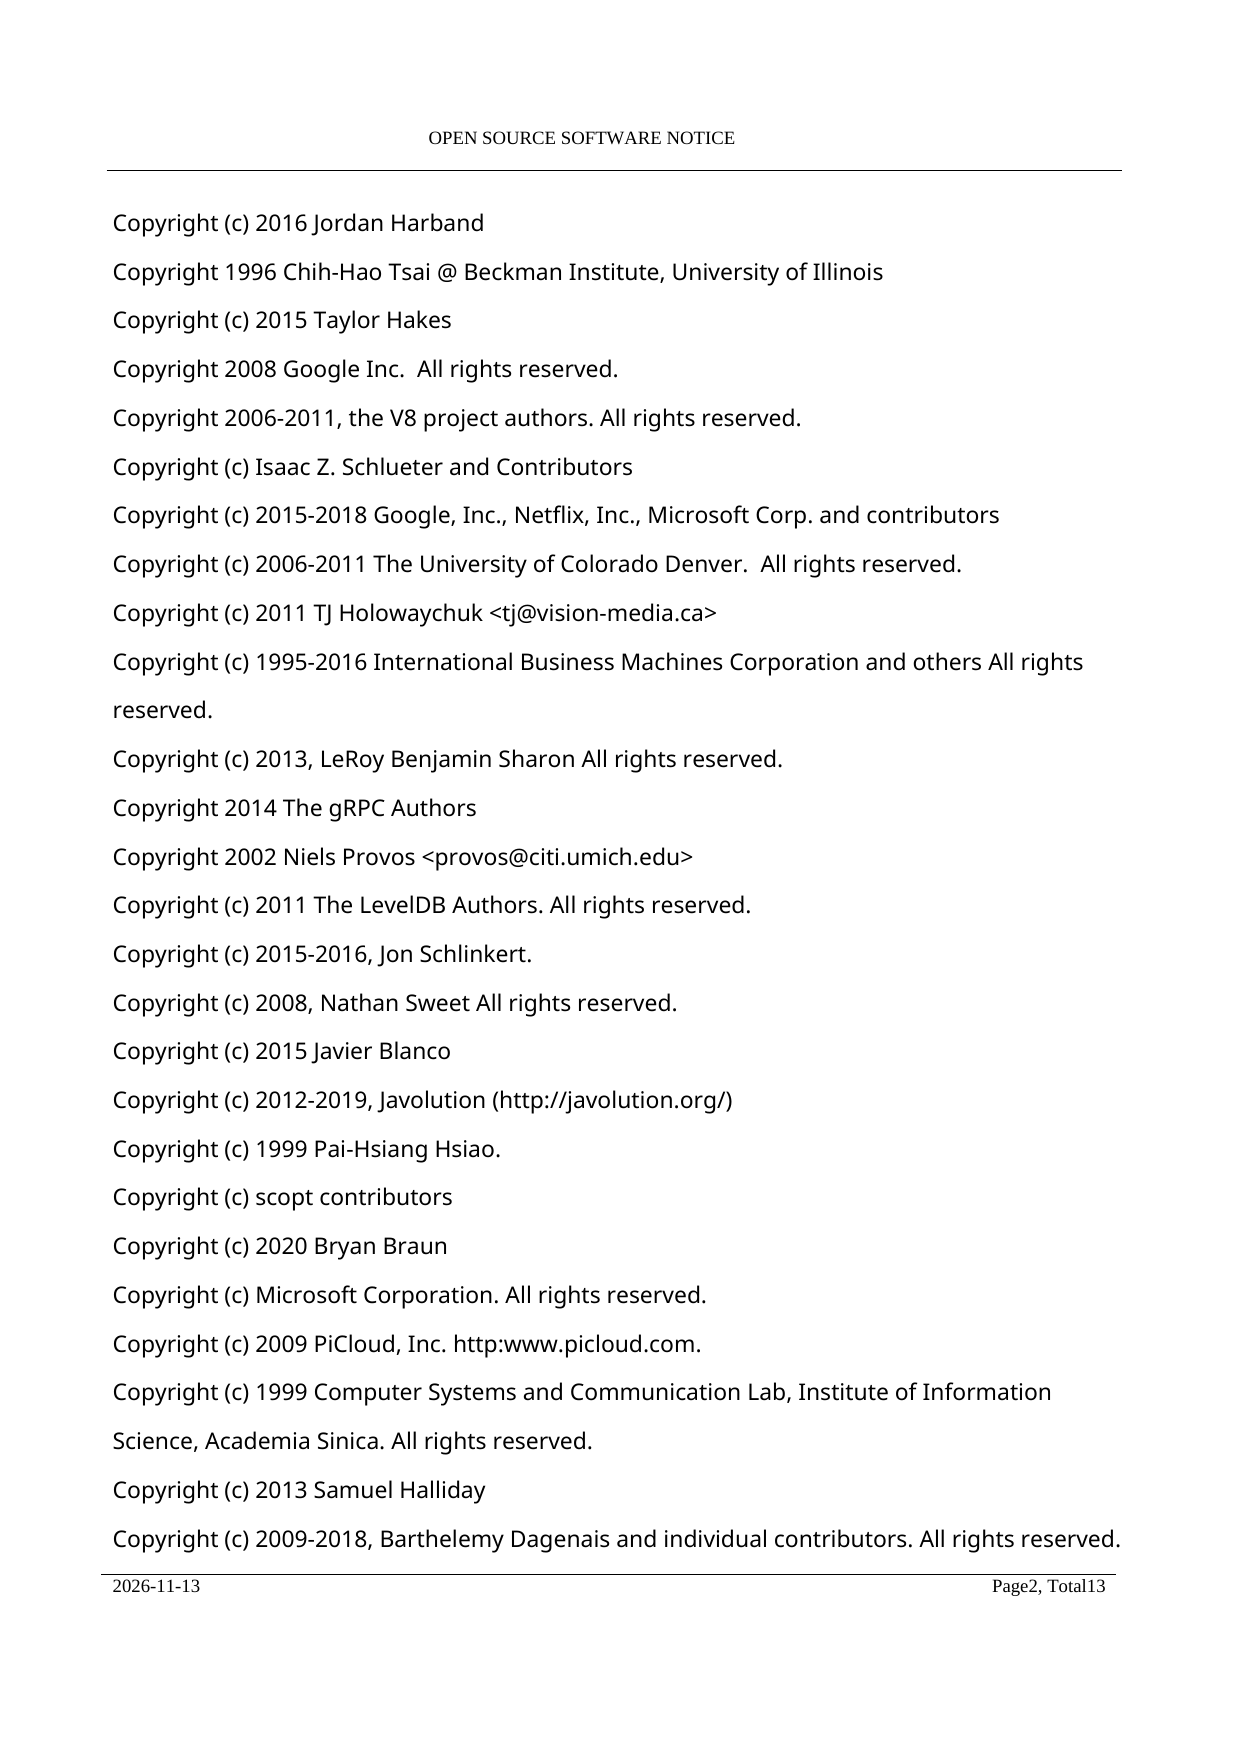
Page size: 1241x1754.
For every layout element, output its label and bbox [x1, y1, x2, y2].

text [112, 1034, 1128, 1554]
text [112, 206, 1128, 1019]
